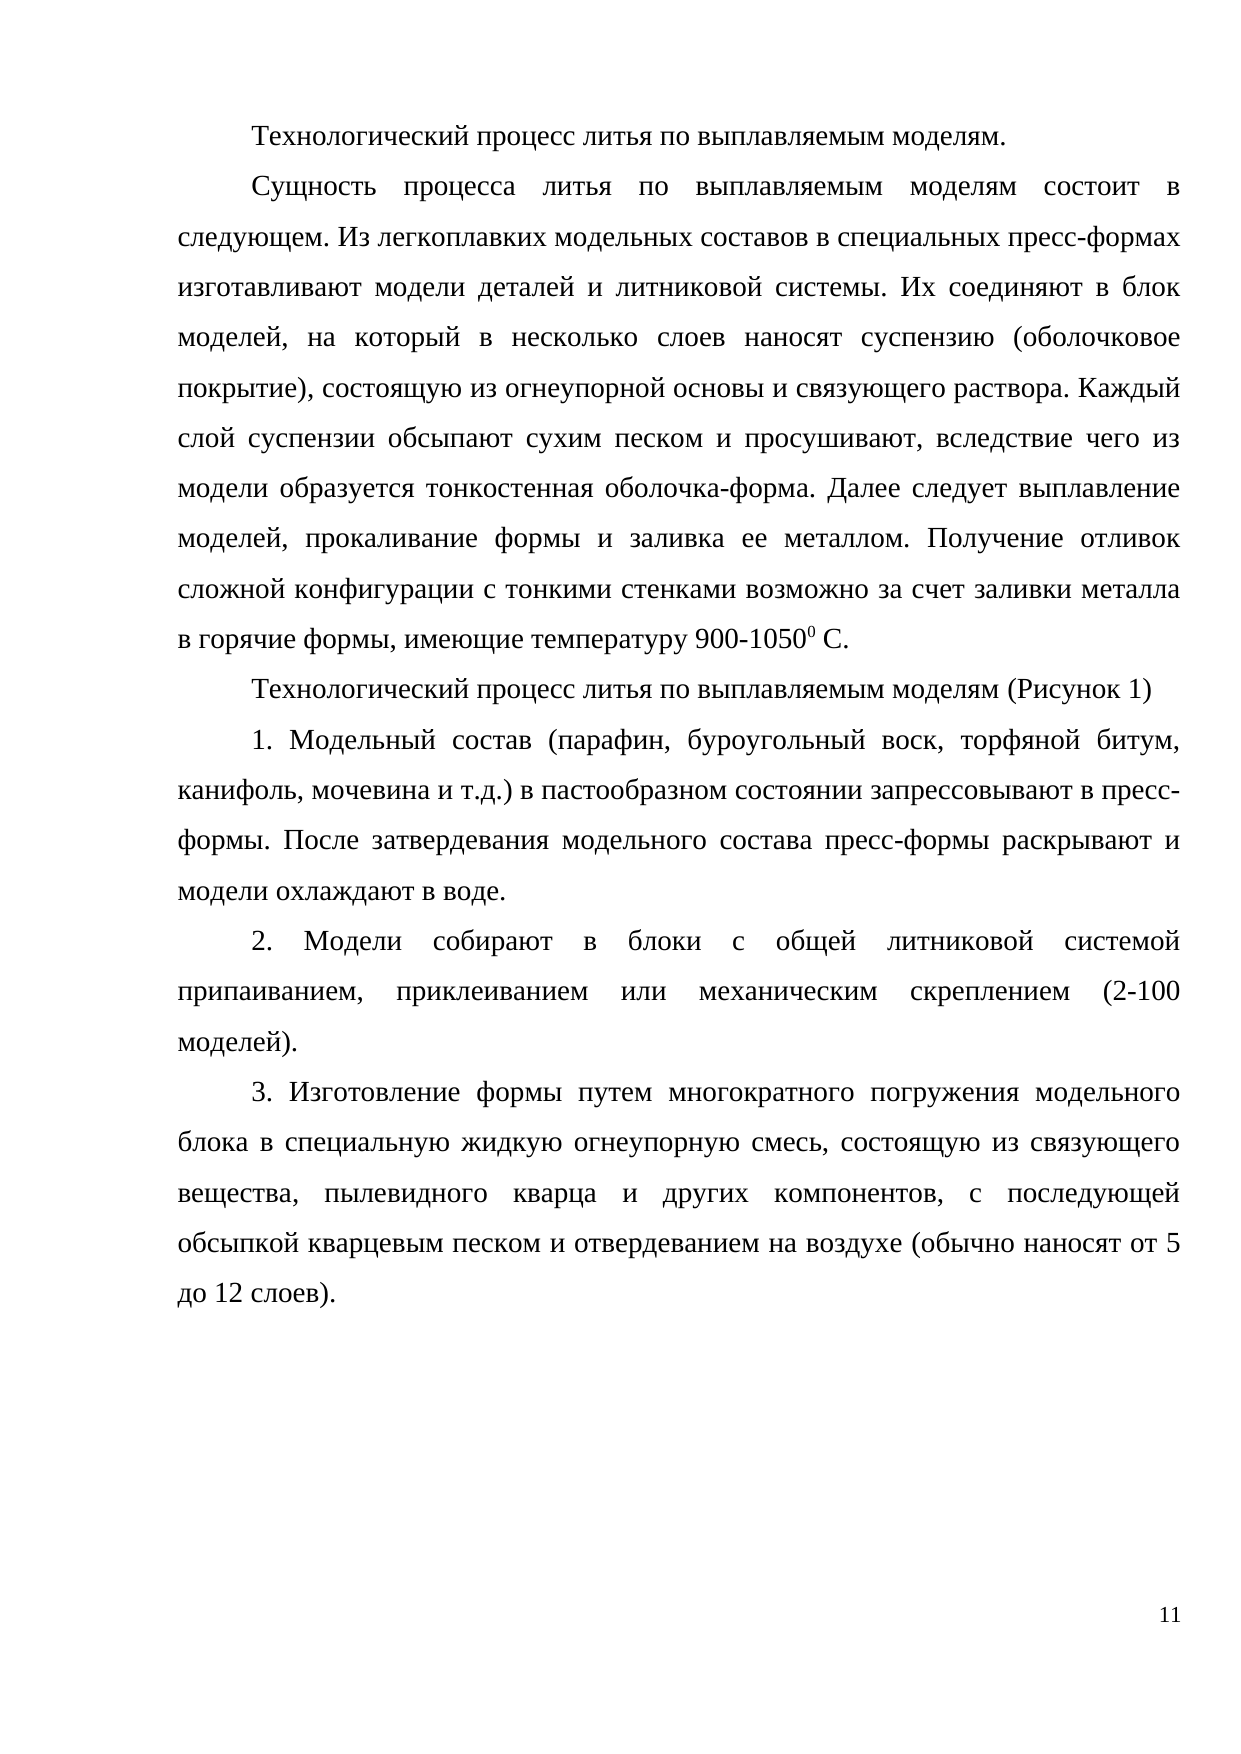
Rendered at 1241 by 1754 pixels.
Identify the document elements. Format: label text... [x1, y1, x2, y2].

text Технологический процесс литья по выплавляемым моделям. [177, 118, 1181, 152]
text 1. Модельный состав (парафин, буроугольный воск, торфяной битум, канифоль, мочевина и т.д.) в пастообразном состоянии запрессовывают в пресс-формы. После затвердевания модельного состава пресс-формы раскрывают и модели охлаждают в воде. [177, 722, 1181, 906]
text 2. Модели собирают в блоки с общей литниковой системой припаиванием, приклеиванием или механическим скреплением (2-100 моделей). [177, 923, 1181, 1057]
text 3. Изготовление формы путем многократного погружения модельного блока в специальную жидкую огнеупорную смесь, состоящую из связующего вещества, пылевидного кварца и других компонентов, с последующей обсыпкой кварцевым песком и отвердеванием на воздухе (обычно наносят от 5 до 12 слоев). [177, 1074, 1181, 1309]
text Технологический процесс литья по выплавляемым моделям (Рисунок 1) [177, 672, 1181, 705]
text Сущность процесса литья по выплавляемым моделям состоит в следующем. Из легкоплавких модельных составов в специальных пресс-формах изготавливают модели деталей и литниковой системы. Их соединяют в блок моделей, на который в несколько слоев наносят суспензию (оболочковое покрытие), состоящую из огнеупорной основы и связующего раствора. Каждый слой суспензии обсыпают сухим песком и просушивают, вследствие чего из модели образуется тонкостенная оболочка-форма. Далее следует выплавление моделей, прокаливание формы и заливка ее металлом. Получение отливок сложной конфигурации с тонкими стенками возможно за счет заливки металла в горячие формы, имеющие температуру 900-10500 С. [177, 168, 1181, 655]
